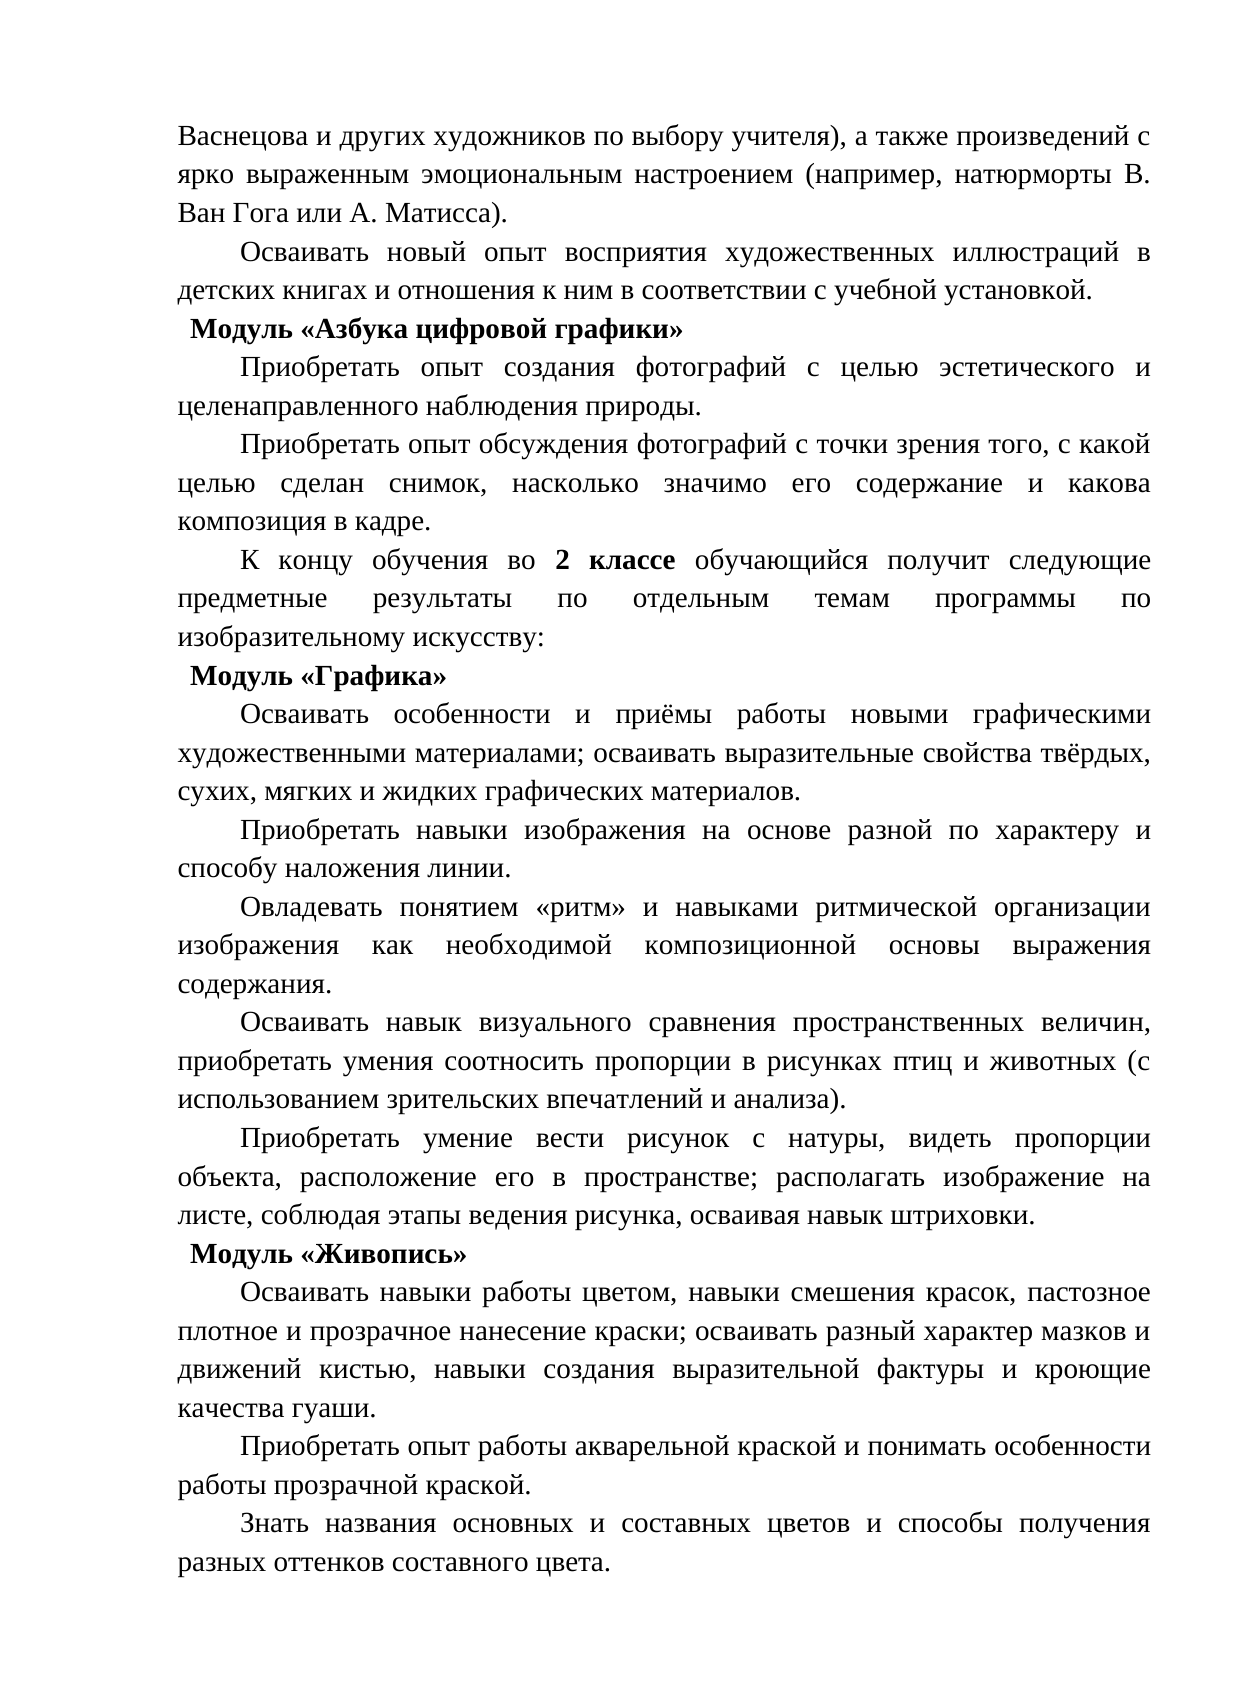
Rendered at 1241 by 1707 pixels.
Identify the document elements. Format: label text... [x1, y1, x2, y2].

text К концу обучения во 2 классе обучающийся получит следующие предметные результаты по отдельным темам программы по изобразительному искусству: [177, 542, 1152, 653]
text Осваивать навык визуального сравнения пространственных величин, приобретать умения соотносить пропорции в рисунках птиц и животных (с использованием зрительских впечатлений и анализа). [177, 1004, 1152, 1115]
text Знать названия основных и составных цветов и способы получения разных оттенков составного цвета. [177, 1506, 1152, 1578]
text Приобретать навыки изображения на основе разной по характеру и способу наложения линии. [177, 812, 1152, 884]
text Приобретать опыт работы акварельной краской и понимать особенности работы прозрачной краской. [177, 1428, 1152, 1501]
text Модуль «Азбука цифровой графики» [190, 311, 1152, 344]
text Осваивать особенности и приёмы работы новыми графическими художественными материалами; осваивать выразительные свойства твёрдых, сухих, мягких и жидких графических материалов. [177, 696, 1152, 807]
text Приобретать умение вести рисунок с натуры, видеть пропорции объекта, расположение его в пространстве; располагать изображение на листе, соблюдая этапы ведения рисунка, осваивая навык штриховки. [177, 1120, 1152, 1231]
text Осваивать новый опыт восприятия художественных иллюстраций в детских книгах и отношения к ним в соответствии с учебной установкой. [177, 234, 1152, 306]
text Модуль «Графика» [190, 658, 1152, 691]
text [177, 118, 1152, 229]
text Модуль «Живопись» [190, 1236, 1152, 1269]
text Приобретать опыт обсуждения фотографий с точки зрения того, с какой целью сделан снимок, насколько значимо его содержание и какова композиция в кадре. [177, 426, 1152, 537]
text Приобретать опыт создания фотографий с целью эстетического и целенаправленного наблюдения природы. [177, 349, 1152, 421]
text Осваивать навыки работы цветом, навыки смешения красок, пастозное плотное и прозрачное нанесение краски; осваивать разный характер мазков и движений кистью, навыки создания выразительной фактуры и кроющие качества гуаши. [177, 1274, 1152, 1423]
text Овладевать понятием «ритм» и навыками ритмической организации изображения как необходимой композиционной основы выражения содержания. [177, 889, 1152, 999]
